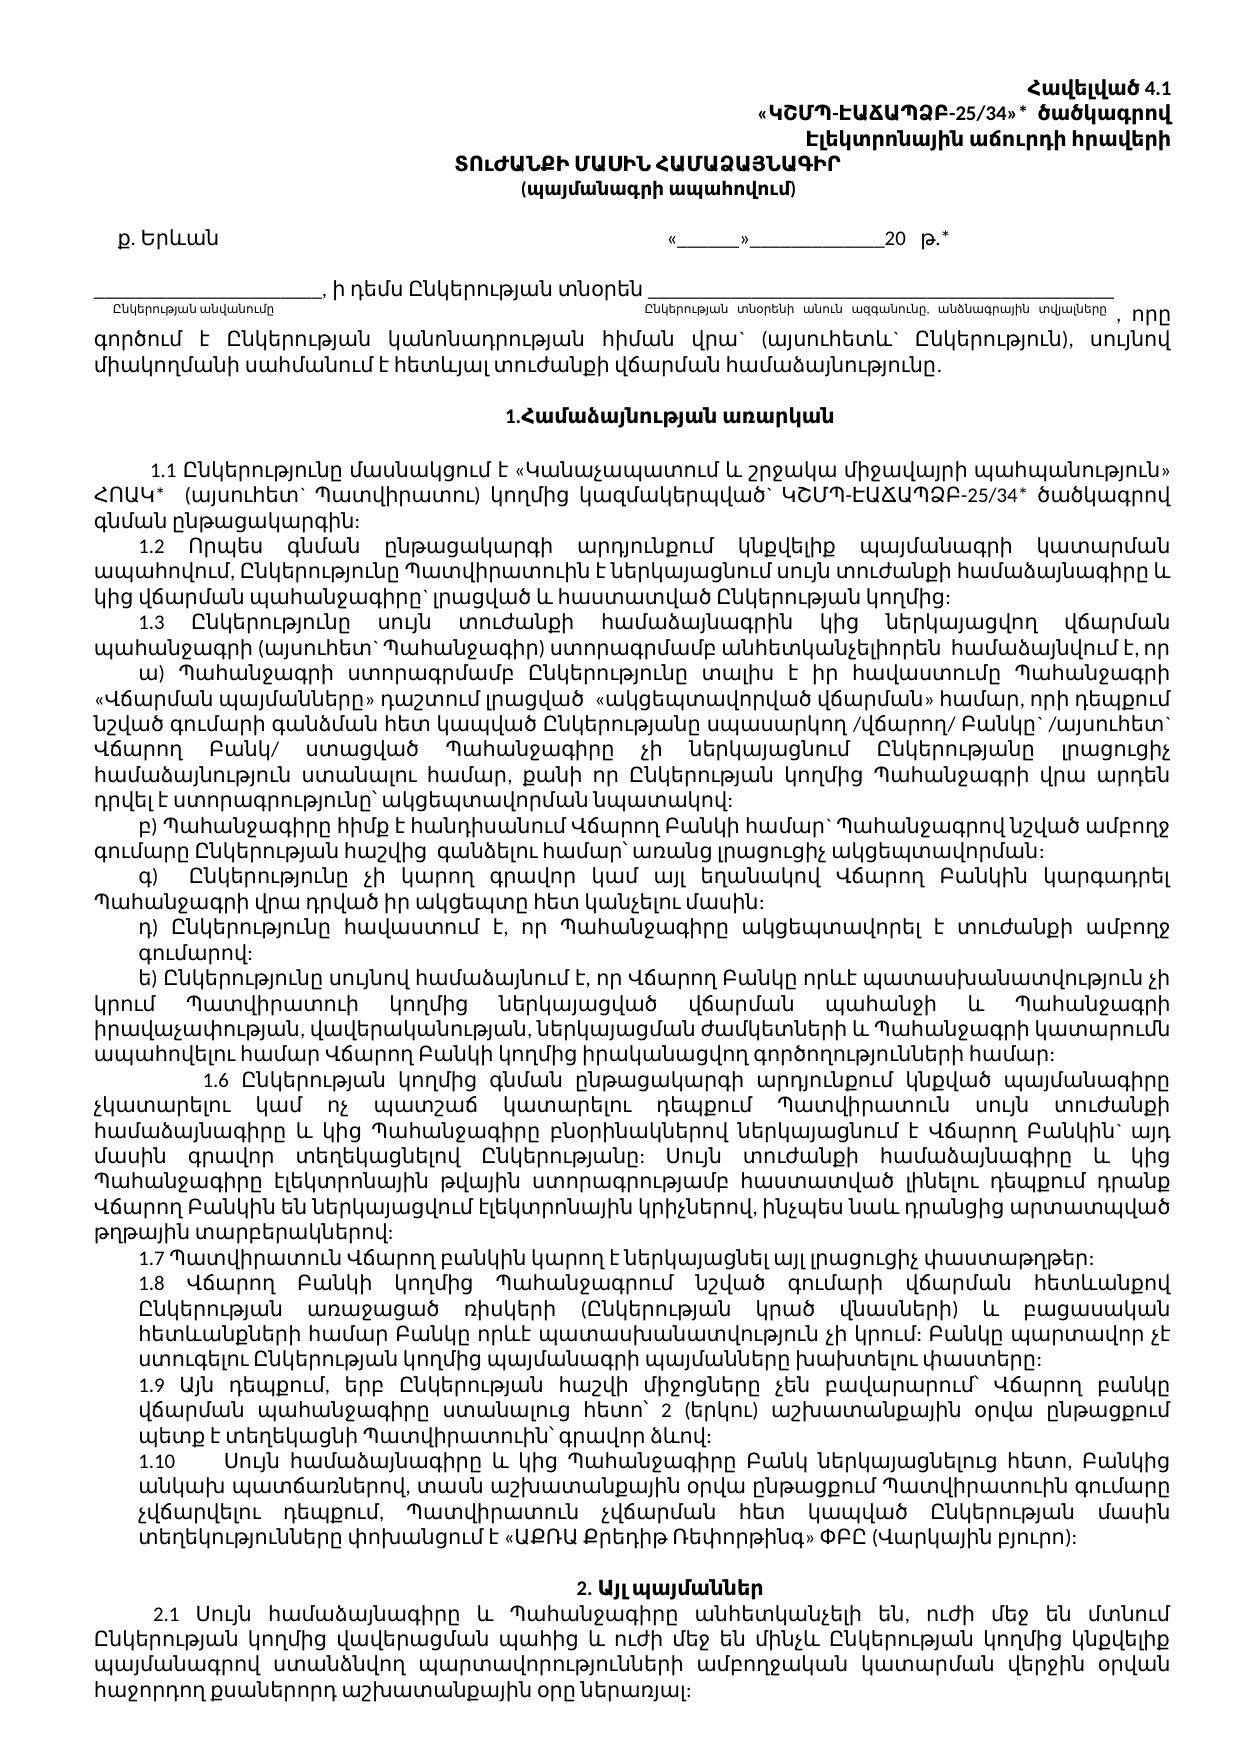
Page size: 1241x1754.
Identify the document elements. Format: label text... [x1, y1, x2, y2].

text 1.6 Ընկերության կողմից գնման ընթացակարգի արդյունքում կնքված պայմանագիրը չկատարելու կամ ոչ պատշաճ կատարելու դեպքում Պատվիրատուն սույն տուժանքի համաձայնագիրը և կից Պահանջագիրը բնօրինակներով ներկայացնում է Վճարող Բանկին` այդ մասին գրավոր տեղեկացնելով Ընկերությանը: Սույն տուժանքի համաձայնագիրը և կից Պահանջագիրը էլեկտրոնային թվային ստորագրությամբ հաստատված լինելու դեպքում դրանք Վճարող Բանկին են ներկայացվում էլեկտրոնային կրիչներով, ինչպես նաև դրանցից արտատպված թղթային տարբերակներով: [94, 1067, 1171, 1245]
text Էլեկտրոնային աճուրդի հրավերի [94, 126, 1171, 151]
text բ) Պահանջագիրը հիմք է հանդիսանում Վճարող Բանկի համար` Պահանջագրով նշված ամբողջ գումարը Ընկերության հաշվից գանձելու համար՝ առանց լրացուցիչ ակցեպտավորման: [94, 813, 1171, 864]
text 1.9 Այն դեպքում, երբ Ընկերության հաշվի միջոցները չեն բավարարում՝ Վճարող բանկը վճարման պահանջագիրը ստանալուց հետո՝ 2 (երկու) աշխատանքային օրվա ընթացքում պետք է տեղեկացնի Պատվիրատուին՝ գրավոր ձևով: [138, 1372, 1171, 1448]
text 2. Այլ պայմաններ [169, 1575, 1171, 1601]
text Հավելված 4.1 [94, 75, 1171, 100]
text 1.7 Պատվիրատուն Վճարող բանկին կարող է ներկայացնել այլ լրացուցիչ փաստաթղթեր: [138, 1245, 1171, 1270]
text «ԿՇՄՊ-ԷԱՃԱՊՁԲ-25/34»* ծածկագրով [94, 100, 1171, 126]
text 1.2 Որպես գնման ընթացակարգի արդյունքում կնքվելիք պայմանագրի կատարման ապահովում, Ընկերությունը Պատվիրատուին է ներկայացնում սույն տուժանքի համաձայնագիրը և կից վճարման պահանջագիրը` լրացված և հաստատված Ընկերության կողմից: [94, 533, 1171, 609]
text 1.1 Ընկերությունը մասնակցում է «Կանաչապատում և շրջակա միջավայրի պահպանություն» ՀՈԱԿ* (այսուհետ` Պատվիրատու) կողմից կազմակերպված` ԿՇՄՊ-ԷԱՃԱՊՁԲ-25/34* ծածկագրով գնման ընթացակարգին: [94, 457, 1171, 533]
text ե) Ընկերությունը սույնով համաձայնում է, որ Վճարող Բանկը որևէ պատասխանատվություն չի կրում Պատվիրատուի կողմից ներկայացված վճարման պահանջի և Պահանջագրի իրավաչափության, վավերականության, ներկայացման ժամկետների և Պահանջագրի կատարումն ապահովելու համար Վճարող Բանկի կողմից իրականացվող գործողությունների համար: [94, 965, 1171, 1067]
text 1.3 Ընկերությունը սույն տուժանքի համաձայնագրին կից ներկայացվող վճարման պահանջագրի (այսուհետ` Պահանջագիր) ստորագրմամբ անհետկանչելիորեն համաձայնվում է, որ [94, 609, 1171, 660]
text ՏՈւԺԱՆՔԻ ՄԱՍԻՆ ՀԱՄԱՁԱՅՆԱԳԻՐ [94, 151, 1171, 177]
text 2.1 Սույն համաձայնագիրը և Պահանջագիրը անհետկանչելի են, ուժի մեջ են մտնում Ընկերության կողմից վավերացման պահից և ուժի մեջ են մինչև Ընկերության կողմից կնքվելիք պայմանագրով ստանձնվող պարտավորությունների ամբողջական կատարման վերջին օրվան հաջորդող քսաներորդ աշխատանքային օրը ներառյալ: [94, 1601, 1171, 1702]
text (պայմանագրի ապահովում) [94, 177, 1171, 199]
text գ) Ընկերությունը չի կարող գրավոր կամ այլ եղանակով Վճարող Բանկին կարգադրել Պահանջագրի վրա դրված իր ակցեպտը հետ կանչելու մասին: [94, 864, 1171, 914]
text 1.Համաձայնության առարկան [169, 403, 1171, 428]
text 1.10 Սույն համաձայնագիրը և կից Պահանջագիրը Բանկ ներկայացնելուց հետո, Բանկից անկախ պատճառներով, տասն աշխատանքային օրվա ընթացքում Պատվիրատուին գումարը չվճարվելու դեպքում, Պատվիրատուն չվճարման հետ կապված Ընկերության մասին տեղեկությունները փոխանցում է «ԱՔՌԱ Քրեդիթ Ռեփորթինգ» ՓԲԸ (Վարկային բյուրո): [138, 1448, 1171, 1550]
text ա) Պահանջագրի ստորագրմամբ Ընկերությունը տալիս է իր հավաստումը Պահանջագրի «Վճարման պայմանները» դաշտում լրացված «ակցեպտավորված վճարման» համար, որի դեպքում նշված գումարի գանձման հետ կապված Ընկերությանը սպասարկող /վճարող/ Բանկը` /այսուհետ` Վճարող Բանկ/ ստացված Պահանջագիրը չի ներկայացնում Ընկերությանը լրացուցիչ համաձայնություն ստանալու համար, քանի որ Ընկերության կողմից Պահանջագրի վրա արդեն դրվել է ստորագրությունը՝ ակցեպտավորման նպատակով: [94, 660, 1171, 813]
text ______________________, ի դեմս Ընկերության տնօրեն _____________________________________________ [94, 276, 1171, 301]
text Ընկերության անվանումը Ընկերության տնօրենի անուն ազգանունը, անձնագրային տվյալները , որը գործում է Ընկերության կանոնադրության հիման վրա` (այսուհետև` Ընկերություն), սույնով միակողմանի սահմանում է հետևյալ տուժանքի վճարման համաձայնությունը. [94, 301, 1171, 377]
text դ) Ընկերությունը հավաստում է, որ Պահանջագիրը ակցեպտավորել է տուժանքի ամբողջ գումարով: [138, 914, 1171, 965]
text 1.8 Վճարող Բանկի կողմից Պահանջագրում նշված գումարի վճարման հետևանքով Ընկերության առաջացած ռիսկերի (Ընկերության կրած վնասների) և բացասական հետևանքների համար Բանկը որևէ պատասխանատվություն չի կրում: Բանկը պարտավոր չէ ստուգելու Ընկերության կողմից պայմանագրի պայմանները խախտելու փաստերը: [138, 1270, 1171, 1372]
text ք. Երևան «______»_____________20 թ.* [94, 225, 1171, 250]
